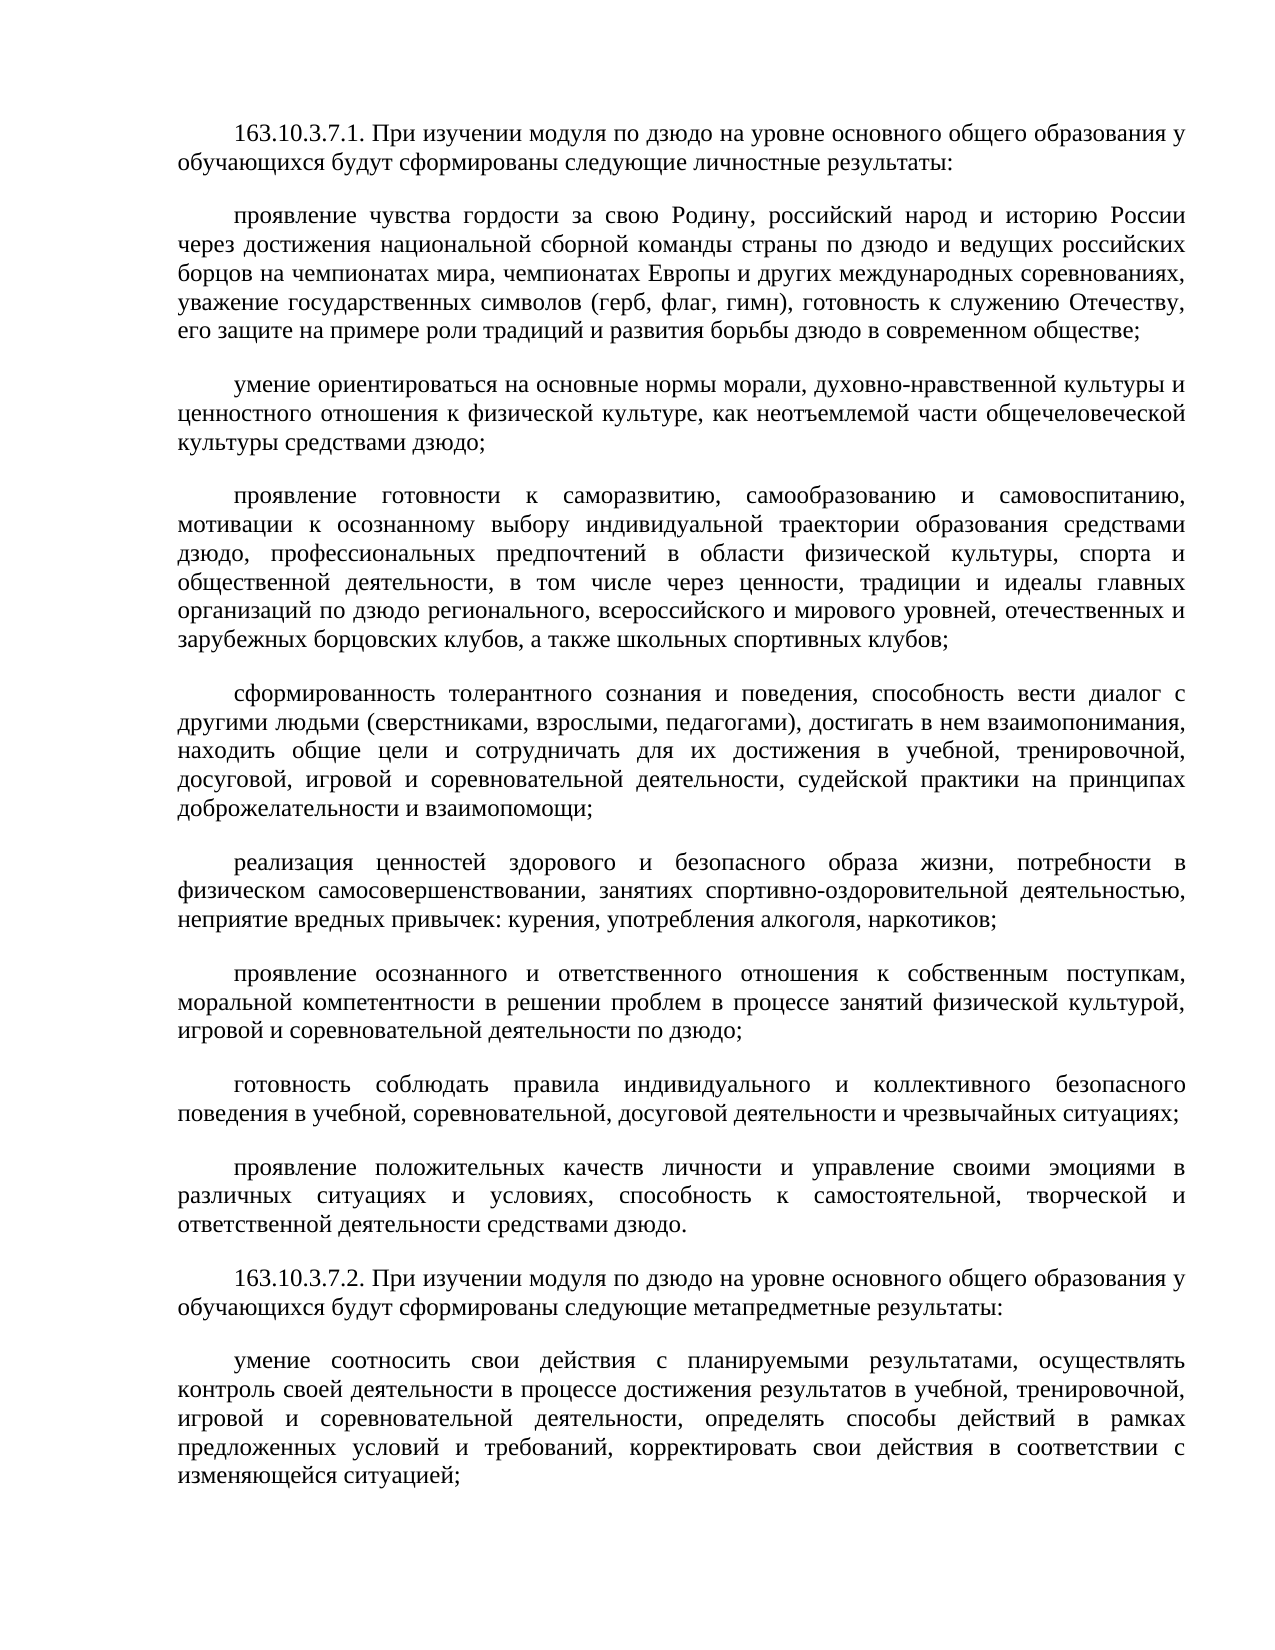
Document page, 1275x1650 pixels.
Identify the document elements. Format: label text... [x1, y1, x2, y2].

text реализация ценностей здорового и безопасного образа жизни, потребности в физическом самосовершенствовании, занятиях спортивно-оздоровительной деятельностью, неприятие вредных привычек: курения, употребления алкоголя, наркотиков; [177, 847, 1186, 933]
text готовность соблюдать правила индивидуального и коллективного безопасного поведения в учебной, соревновательной, досуговой деятельности и чрезвычайных ситуациях; [177, 1069, 1186, 1127]
text проявление положительных качеств личности и управление своими эмоциями в различных ситуациях и условиях, способность к самостоятельной, творческой и ответственной деятельности средствами дзюдо. [177, 1152, 1186, 1238]
text умение ориентироваться на основные нормы морали, духовно-нравственной культуры и ценностного отношения к физической культуре, как неотъемлемой части общечеловеческой культуры средствами дзюдо; [177, 369, 1186, 456]
text проявление осознанного и ответственного отношения к собственным поступкам, моральной компетентности в решении проблем в процессе занятий физической культурой, игровой и соревновательной деятельности по дзюдо; [177, 958, 1186, 1044]
text 163.10.3.7.1. При изучении модуля по дзюдо на уровне основного общего образования у обучающихся будут сформированы следующие личностные результаты: [177, 118, 1186, 176]
text проявление готовности к саморазвитию, самообразованию и самовоспитанию, мотивации к осознанному выбору индивидуальной траектории образования средствами дзюдо, профессиональных предпочтений в области физической культуры, спорта и общественной деятельности, в том числе через ценности, традиции и идеалы главных организаций по дзюдо регионального, всероссийского и мирового уровней, отечественных и зарубежных борцовских клубов, а также школьных спортивных клубов; [177, 481, 1186, 653]
text сформированность толерантного сознания и поведения, способность вести диалог с другими людьми (сверстниками, взрослыми, педагогами), достигать в нем взаимопонимания, находить общие цели и сотрудничать для их достижения в учебной, тренировочной, досуговой, игровой и соревновательной деятельности, судейской практики на принципах доброжелательности и взаимопомощи; [177, 678, 1186, 822]
text 163.10.3.7.2. При изучении модуля по дзюдо на уровне основного общего образования у обучающихся будут сформированы следующие метапредметные результаты: [177, 1263, 1186, 1321]
text проявление чувства гордости за свою Родину, российский народ и историю России через достижения национальной сборной команды страны по дзюдо и ведущих российских борцов на чемпионатах мира, чемпионатах Европы и других международных соревнованиях, уважение государственных символов (герб, флаг, гимн), готовность к служению Отечеству, его защите на примере роли традиций и развития борьбы дзюдо в современном обществе; [177, 201, 1186, 344]
text умение соотносить свои действия с планируемыми результатами, осуществлять контроль своей деятельности в процессе достижения результатов в учебной, тренировочной, игровой и соревновательной деятельности, определять способы действий в рамках предложенных условий и требований, корректировать свои действия в соответствии с изменяющейся ситуацией; [177, 1346, 1186, 1489]
